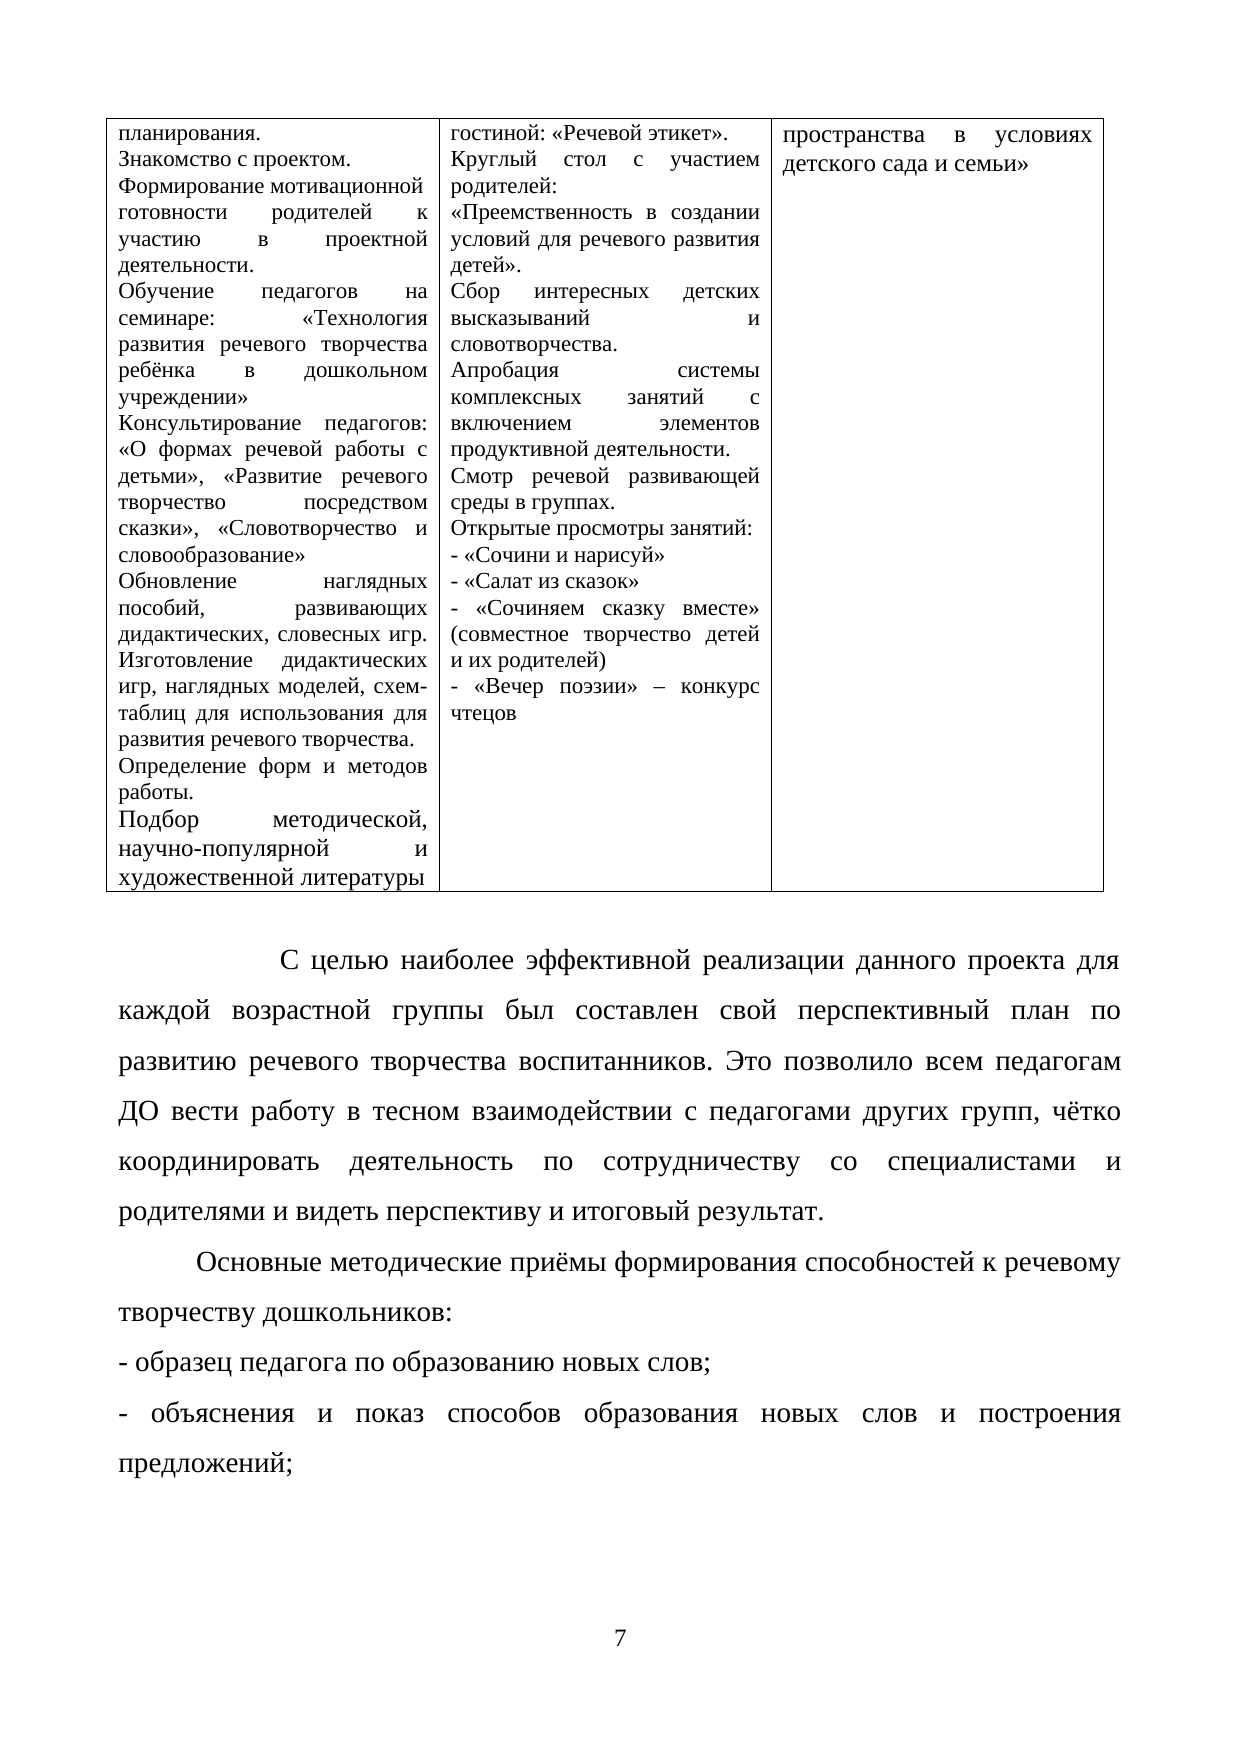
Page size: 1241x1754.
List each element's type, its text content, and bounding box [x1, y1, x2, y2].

text - объяснения и показ способов образования новых слов и построения предложений; [118, 1395, 1122, 1479]
text С целью наиболее эффективной реализации данного проекта для каждой возрастной группы был составлен свой перспективный план по развитию речевого творчества воспитанников. Это позволило всем педагогам ДО вести работу в тесном взаимодействии с педагогами других групп, чётко координировать деятельность по сотрудничеству со специалистами и родителями и видеть перспективу и итоговый результат. [118, 942, 1122, 1227]
text Основные методические приёмы формирования способностей к речевому творчеству дошкольников: [118, 1244, 1122, 1328]
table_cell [107, 119, 439, 891]
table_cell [440, 119, 771, 891]
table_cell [772, 119, 1103, 891]
text - образец педагога по образованию новых слов; [118, 1344, 1122, 1378]
